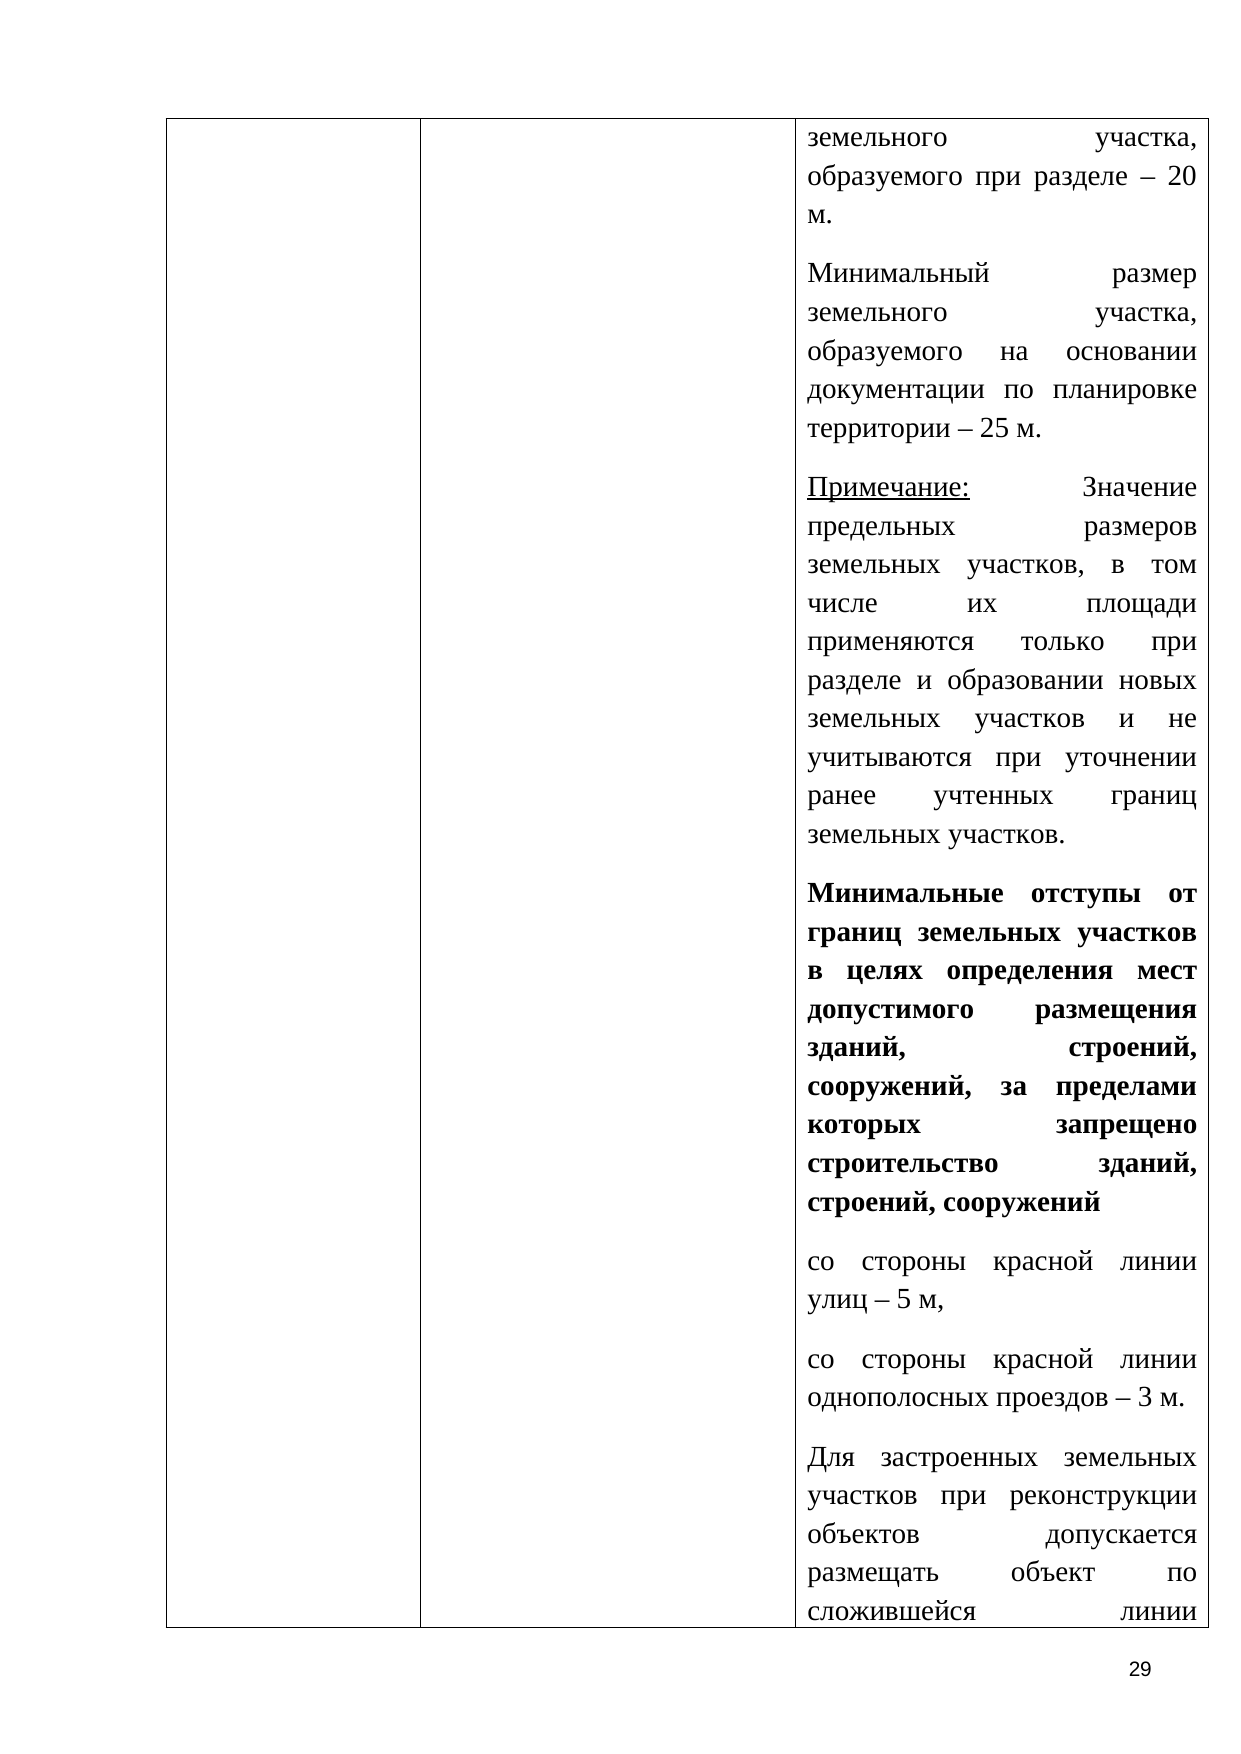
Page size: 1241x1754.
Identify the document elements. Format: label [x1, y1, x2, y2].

table_cell [421, 119, 795, 1627]
table_cell [796, 119, 1208, 1627]
table_cell [167, 119, 420, 1627]
